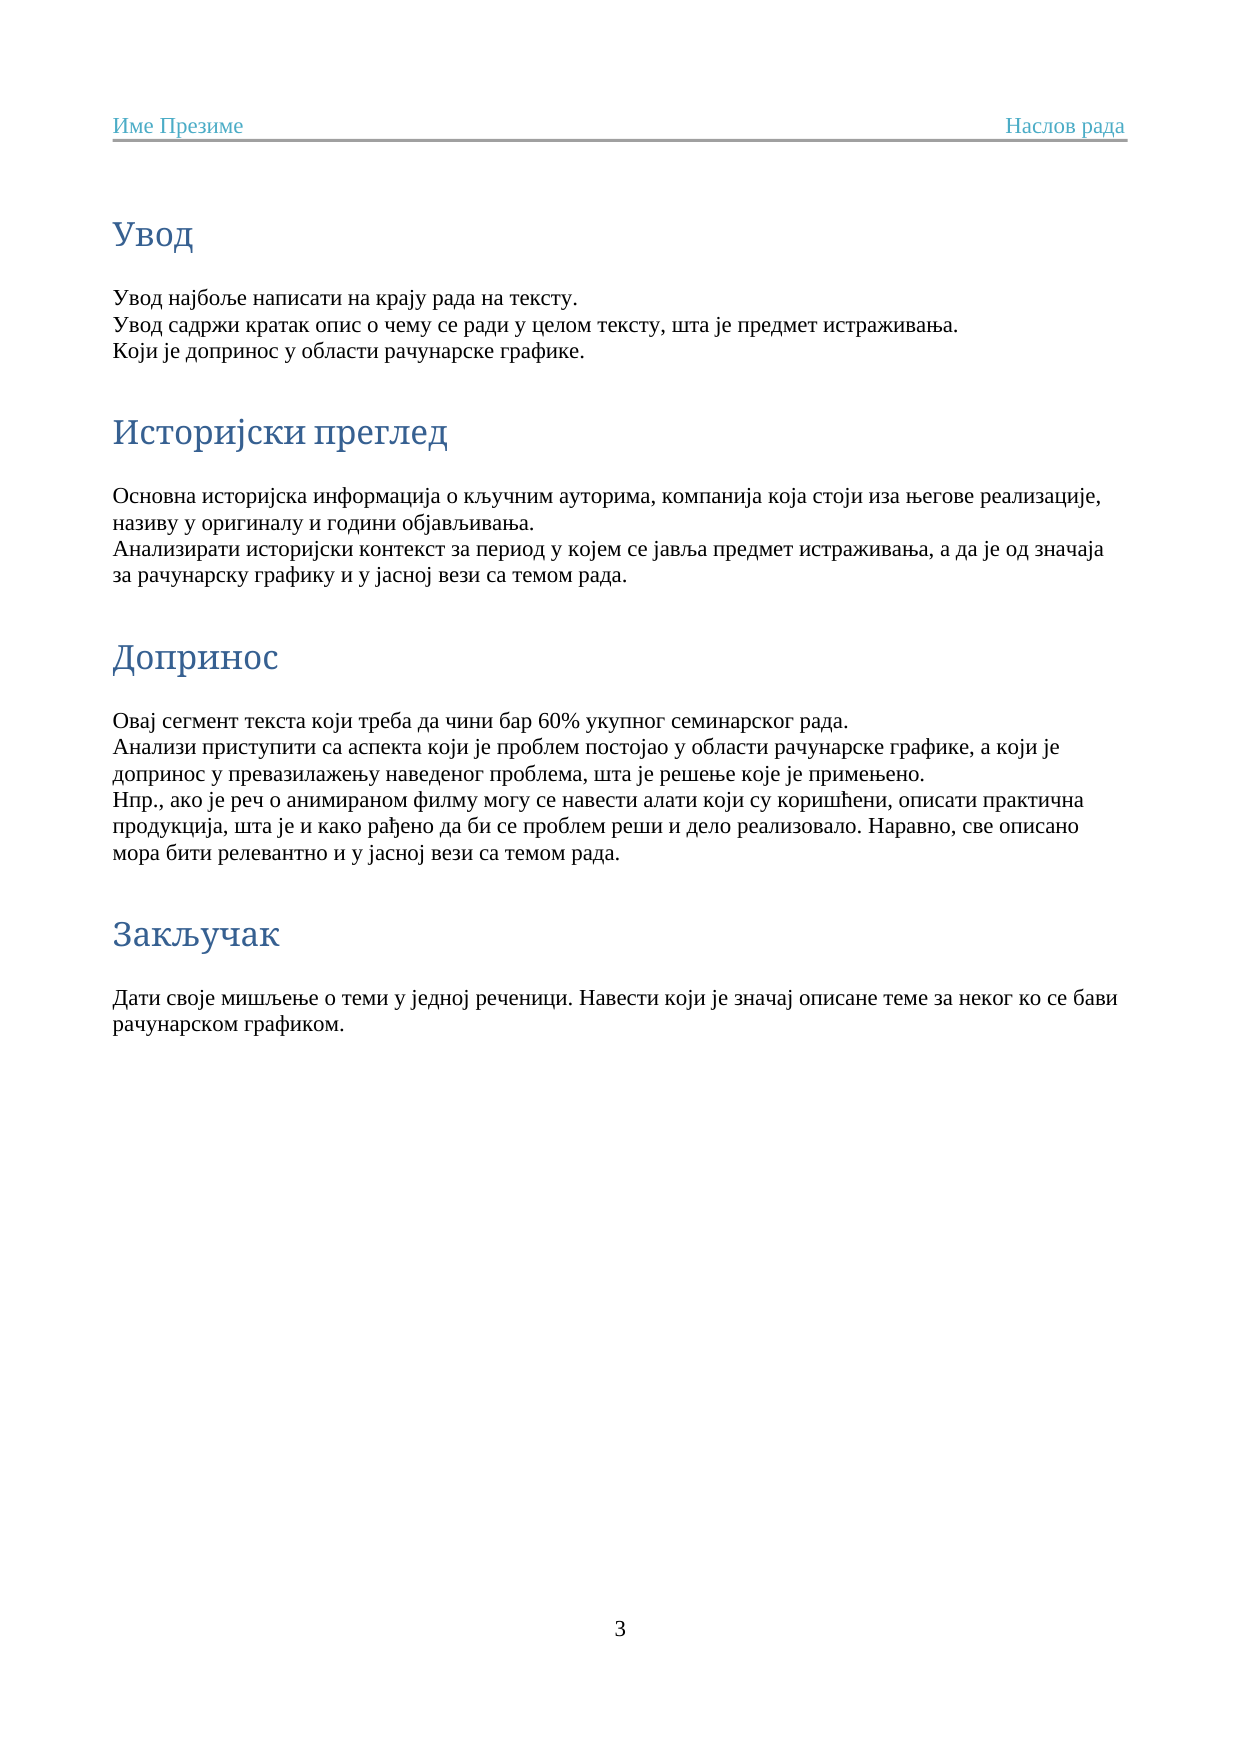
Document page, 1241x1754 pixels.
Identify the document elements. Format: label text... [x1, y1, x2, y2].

text Анализирати историјски контекст за период у којем се јавља предмет истраживања, а да је од значаја за рачунарску графику и у јасној вези са темом рада. [112, 535, 1124, 588]
text Дати своје мишљење о теми у једној реченици. Навести који је значај описане теме за неког ко се бави рачунарском графиком. [112, 984, 1124, 1037]
text Анализи приступити са аспекта који је проблем постојао у области рачунарске графике, а који је допринос у превазилажењу наведеног проблема, шта је решење које је примењено. [112, 733, 1124, 786]
text Увод најбоље написати на крају рада на тексту. [112, 284, 1124, 311]
text Нпр., ако је реч о анимираном филму могу се навести алати који су коришћени, описати практична продукција, шта је и како рађено да би се проблем реши и дело реализовало. Наравно, све описано мора бити релевантно и у јасној вези са темом рада. [112, 786, 1124, 865]
subtitle Историјски преглед [112, 415, 1124, 453]
subtitle Закључак [112, 916, 1124, 955]
text Основна историјска информација о кључним ауторима, компанија која стоји иза његове реализације, називу у оригиналу и години објављивања. [112, 482, 1124, 535]
subtitle Увод [112, 217, 1124, 255]
text Који је допринос у области рачунарске графике. [112, 337, 1124, 363]
text Овај сегмент текста који треба да чини бар 60% укупног семинарског рада. [112, 707, 1124, 733]
subtitle Допринос [112, 639, 1124, 677]
text Увод садржи кратак опис о чему се ради у целом тексту, шта је предмет истраживања. [112, 311, 1124, 337]
